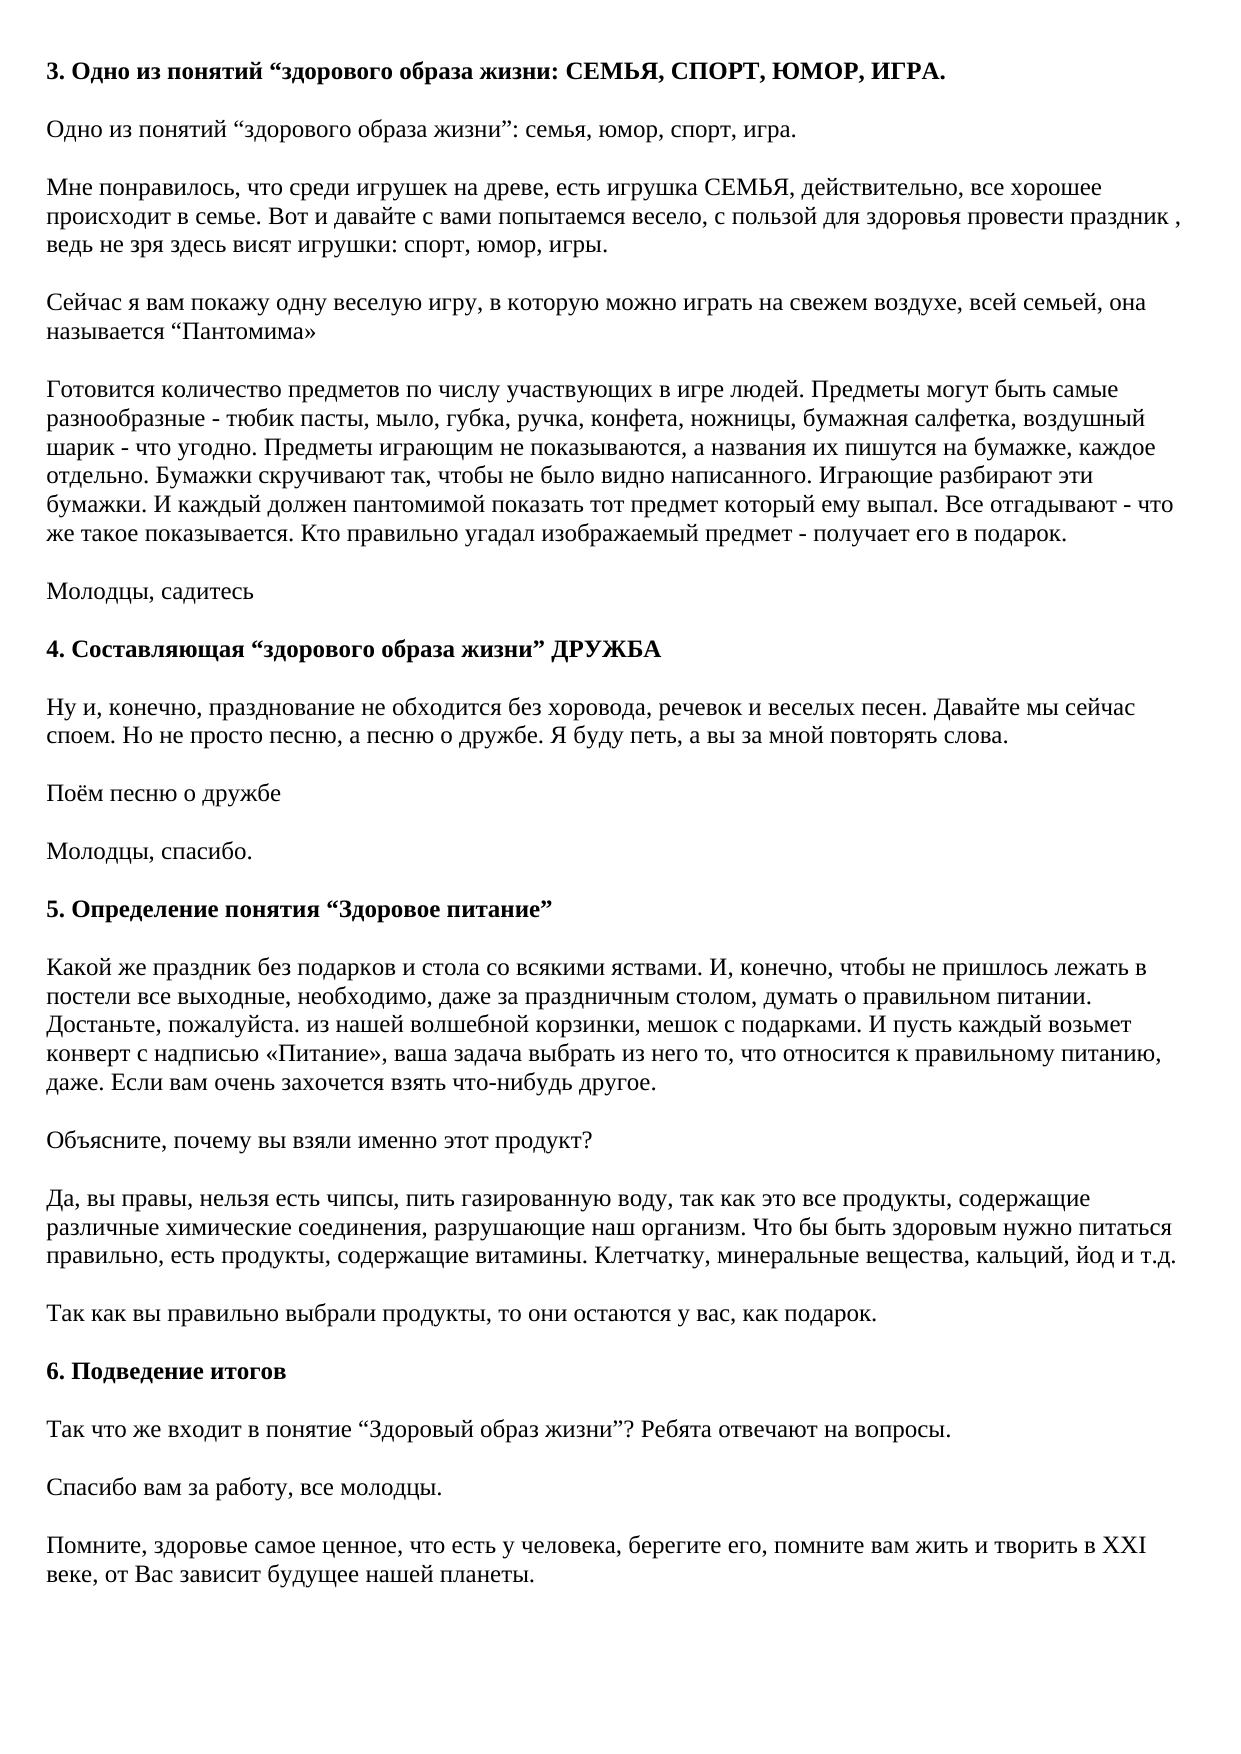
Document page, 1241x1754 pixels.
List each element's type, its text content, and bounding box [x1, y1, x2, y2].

text Помните, здоровье самое ценное, что есть у человека, берегите его, помните вам жить и творить в XXI веке, от Вас зависит будущее нашей планеты. [46, 1530, 1190, 1587]
text Молодцы, спасибо. [46, 836, 1190, 865]
text Одно из понятий “здорового образа жизни”: семья, юмор, спорт, игра. [46, 114, 1190, 143]
text Объясните, почему вы взяли именно этот продукт? [46, 1125, 1190, 1154]
text Молодцы, садитесь [46, 576, 1190, 604]
text Поём песню о дружбе [46, 778, 1190, 807]
text Готовится количество предметов по числу участвующих в игре людей. Предметы могут быть самые разнообразные - тюбик пасты, мыло, губка, ручка, конфета, ножницы, бумажная салфетка, воздушный шарик - что угодно. Предметы играющим не показываются, а названия их пишутся на бумажке, каждое отдельно. Бумажки скручивают так, чтобы не было видно написанного. Играющие разбирают эти бумажки. И каждый должен пантомимой показать тот предмет который ему выпал. Все отгадывают - что же такое показывается. Кто правильно угадал изображаемый предмет - получает его в подарок. [46, 374, 1190, 547]
text Мне понравилось, что среди игрушек на древе, есть игрушка СЕМЬЯ, действительно, все хорошее происходит в семье. Вот и давайте с вами попытаемся весело, с пользой для здоровья провести праздник , ведь не зря здесь висят игрушки: спорт, юмор, игры. [46, 172, 1190, 258]
text 6. Подведение итогов [46, 1356, 1190, 1385]
text Ну и, конечно, празднование не обходится без хоровода, речевок и веселых песен. Давайте мы сейчас споем. Но не просто песню, а песню о дружбе. Я буду петь, а вы за мной повторять слова. [46, 692, 1190, 749]
text Так как вы правильно выбрали продукты, то они остаются у вас, как подарок. [46, 1298, 1190, 1327]
text Сейчас я вам покажу одну веселую игру, в которую можно играть на свежем воздухе, всей семьей, она называется “Пантомима» [46, 287, 1190, 345]
text Спасибо вам за работу, все молодцы. [46, 1472, 1190, 1501]
text Да, вы правы, нельзя есть чипсы, пить газированную воду, так как это все продукты, содержащие различные химические соединения, разрушающие наш организм. Что бы быть здоровым нужно питаться правильно, есть продукты, содержащие витамины. Клетчатку, минеральные вещества, кальций, йод и т.д. [46, 1183, 1190, 1269]
text 5. Определение понятия “Здоровое питание” [46, 894, 1190, 923]
text Какой же праздник без подарков и стола со всякими яствами. И, конечно, чтобы не пришлось лежать в постели все выходные, необходимо, даже за праздничным столом, думать о правильном питании. Достаньте, пожалуйста. из нашей волшебной корзинки, мешок с подарками. И пусть каждый возьмет конверт с надписью «Питание», ваша задача выбрать из него то, что относится к правильному питанию, даже. Если вам очень захочется взять что-нибудь другое. [46, 952, 1190, 1096]
text 3. Одно из понятий “здорового образа жизни: СЕМЬЯ, СПОРТ, ЮМОР, ИГРА. [46, 56, 1190, 85]
text 4. Составляющая “здорового образа жизни” ДРУЖБА [46, 634, 1190, 662]
text Так что же входит в понятие “Здоровый образ жизни”? Ребята отвечают на вопросы. [46, 1414, 1190, 1443]
